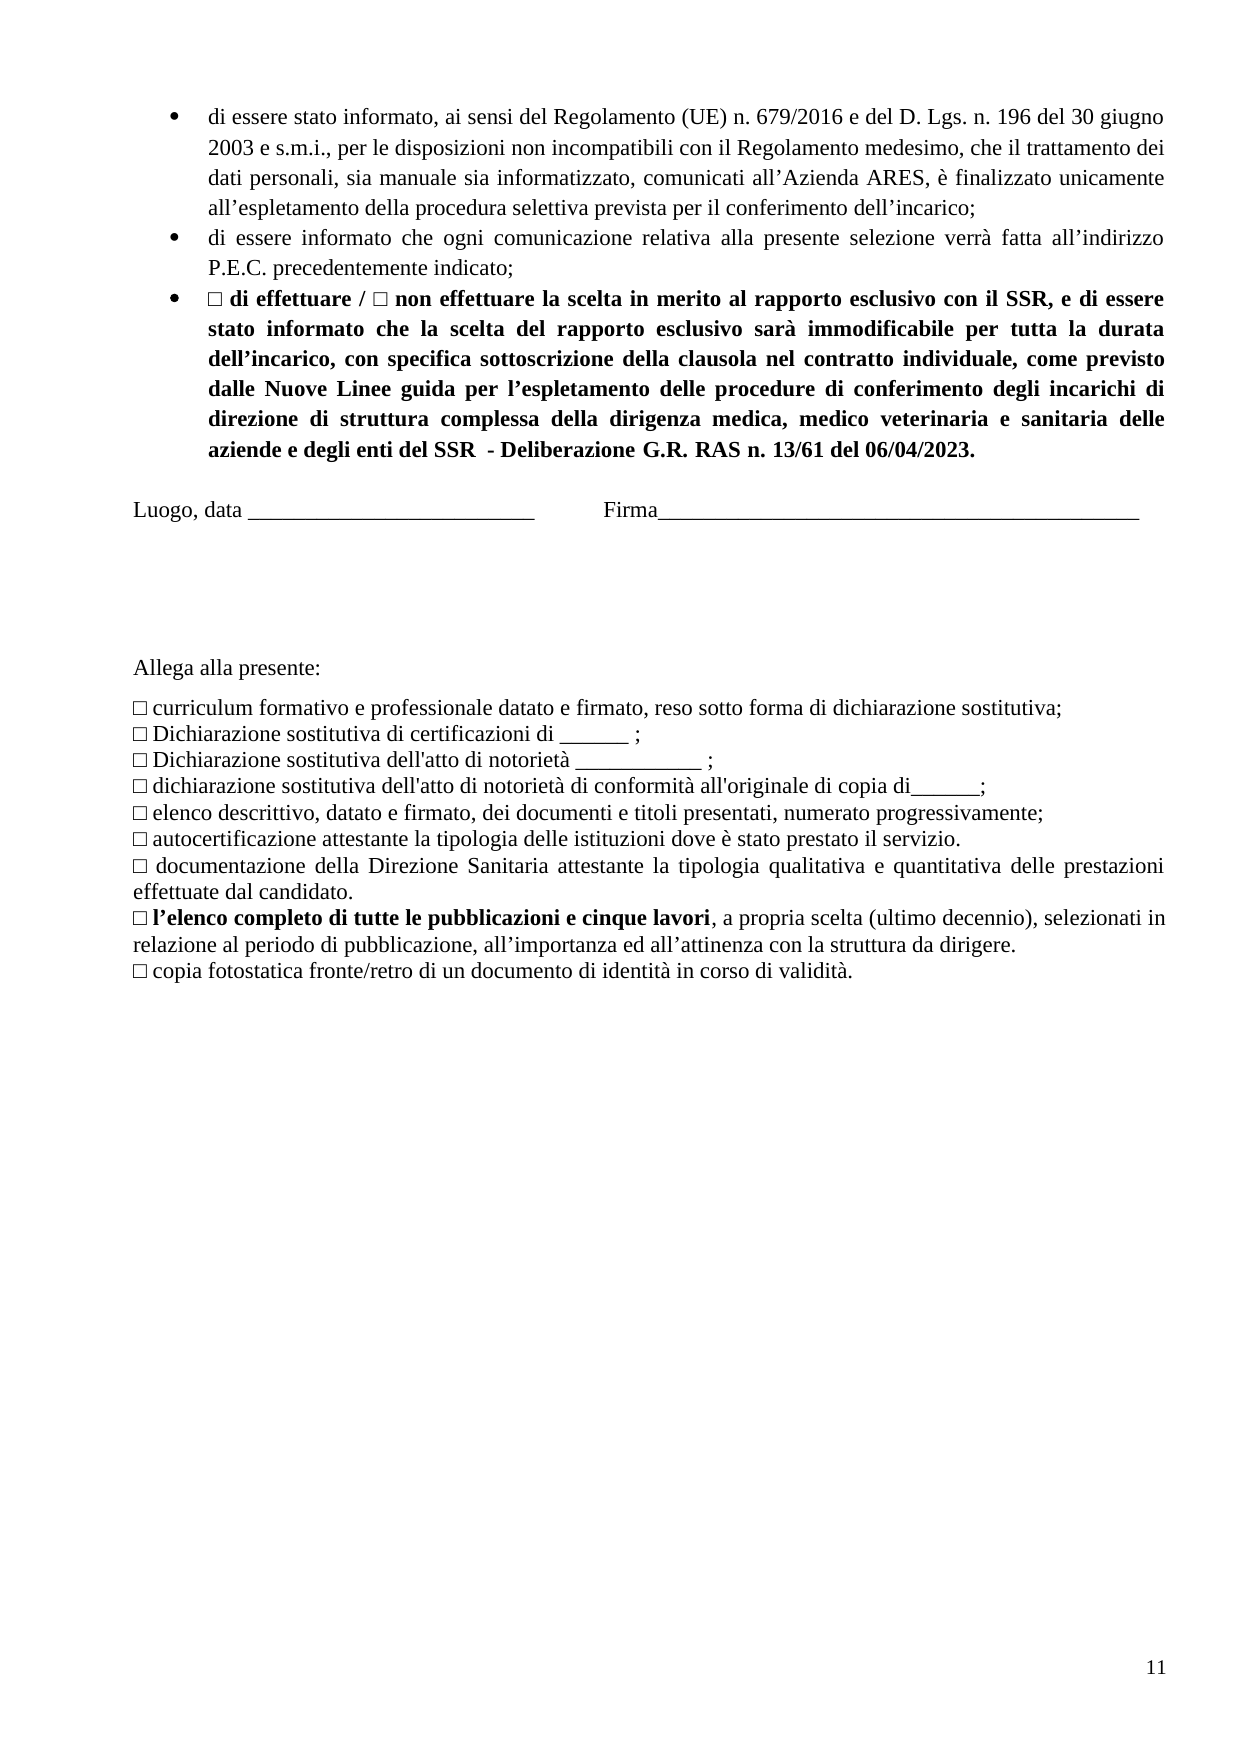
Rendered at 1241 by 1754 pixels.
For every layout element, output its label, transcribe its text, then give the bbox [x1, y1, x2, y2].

text □ l’elenco completo di tutte le pubblicazioni e cinque lavori, a propria scelta (ultimo decennio), selezionati in relazione al periodo di pubblicazione, all’importanza ed all’attinenza con la struttura da dirigere. [133, 904, 1166, 957]
text □ curriculum formativo e professionale datato e firmato, reso sotto forma di dichiarazione sostitutiva; [133, 693, 1166, 720]
text □ Dichiarazione sostitutiva dell'atto di notorietà ___________ ; [133, 746, 1166, 773]
list di essere informato che ogni comunicazione relativa alla presente selezione verrà fatta all’indirizzo P.E.C. precedentemente indicato; [170, 224, 1166, 281]
text □ dichiarazione sostitutiva dell'atto di notorietà di conformità all'originale di copia di______; [133, 773, 1166, 799]
text □ copia fotostatica fronte/retro di un documento di identità in corso di validità. [133, 957, 1166, 983]
list di essere stato informato, ai sensi del Regolamento (UE) n. 679/2016 e del D. Lgs. n. 196 del 30 giugno 2003 e s.m.i., per le disposizioni non incompatibili con il Regolamento medesimo, che il trattamento dei dati personali, sia manuale sia informatizzato, comunicati all’Azienda ARES, è finalizzato unicamente all’espletamento della procedura selettiva prevista per il conferimento dell’incarico; [170, 103, 1166, 220]
text □ documentazione della Direzione Sanitaria attestante la tipologia qualitativa e quantitativa delle prestazioni effettuate dal candidato. [133, 852, 1166, 904]
list □ di effettuare / □ non effettuare la scelta in merito al rapporto esclusivo con il SSR, e di essere stato informato che la scelta del rapporto esclusivo sarà immodificabile per tutta la durata dell’incarico, con specifica sottoscrizione della clausola nel contratto individuale, come previsto dalle Nuove Linee guida per l’espletamento delle procedure di conferimento degli incarichi di direzione di struttura complessa della dirigenza medica, medico veterinaria e sanitaria delle aziende e degli enti del SSR - Deliberazione G.R. RAS n. 13/61 del 06/04/2023. [170, 285, 1166, 462]
text □ elenco descrittivo, datato e firmato, dei documenti e titoli presentati, numerato progressivamente; [133, 799, 1166, 825]
text Luogo, data _________________________ Firma__________________________________________ [133, 496, 1166, 522]
text Allega alla presente: [133, 654, 1166, 680]
text □ Dichiarazione sostitutiva di certificazioni di ______ ; [133, 720, 1166, 746]
text □ autocertificazione attestante la tipologia delle istituzioni dove è stato prestato il servizio. [133, 825, 1166, 852]
